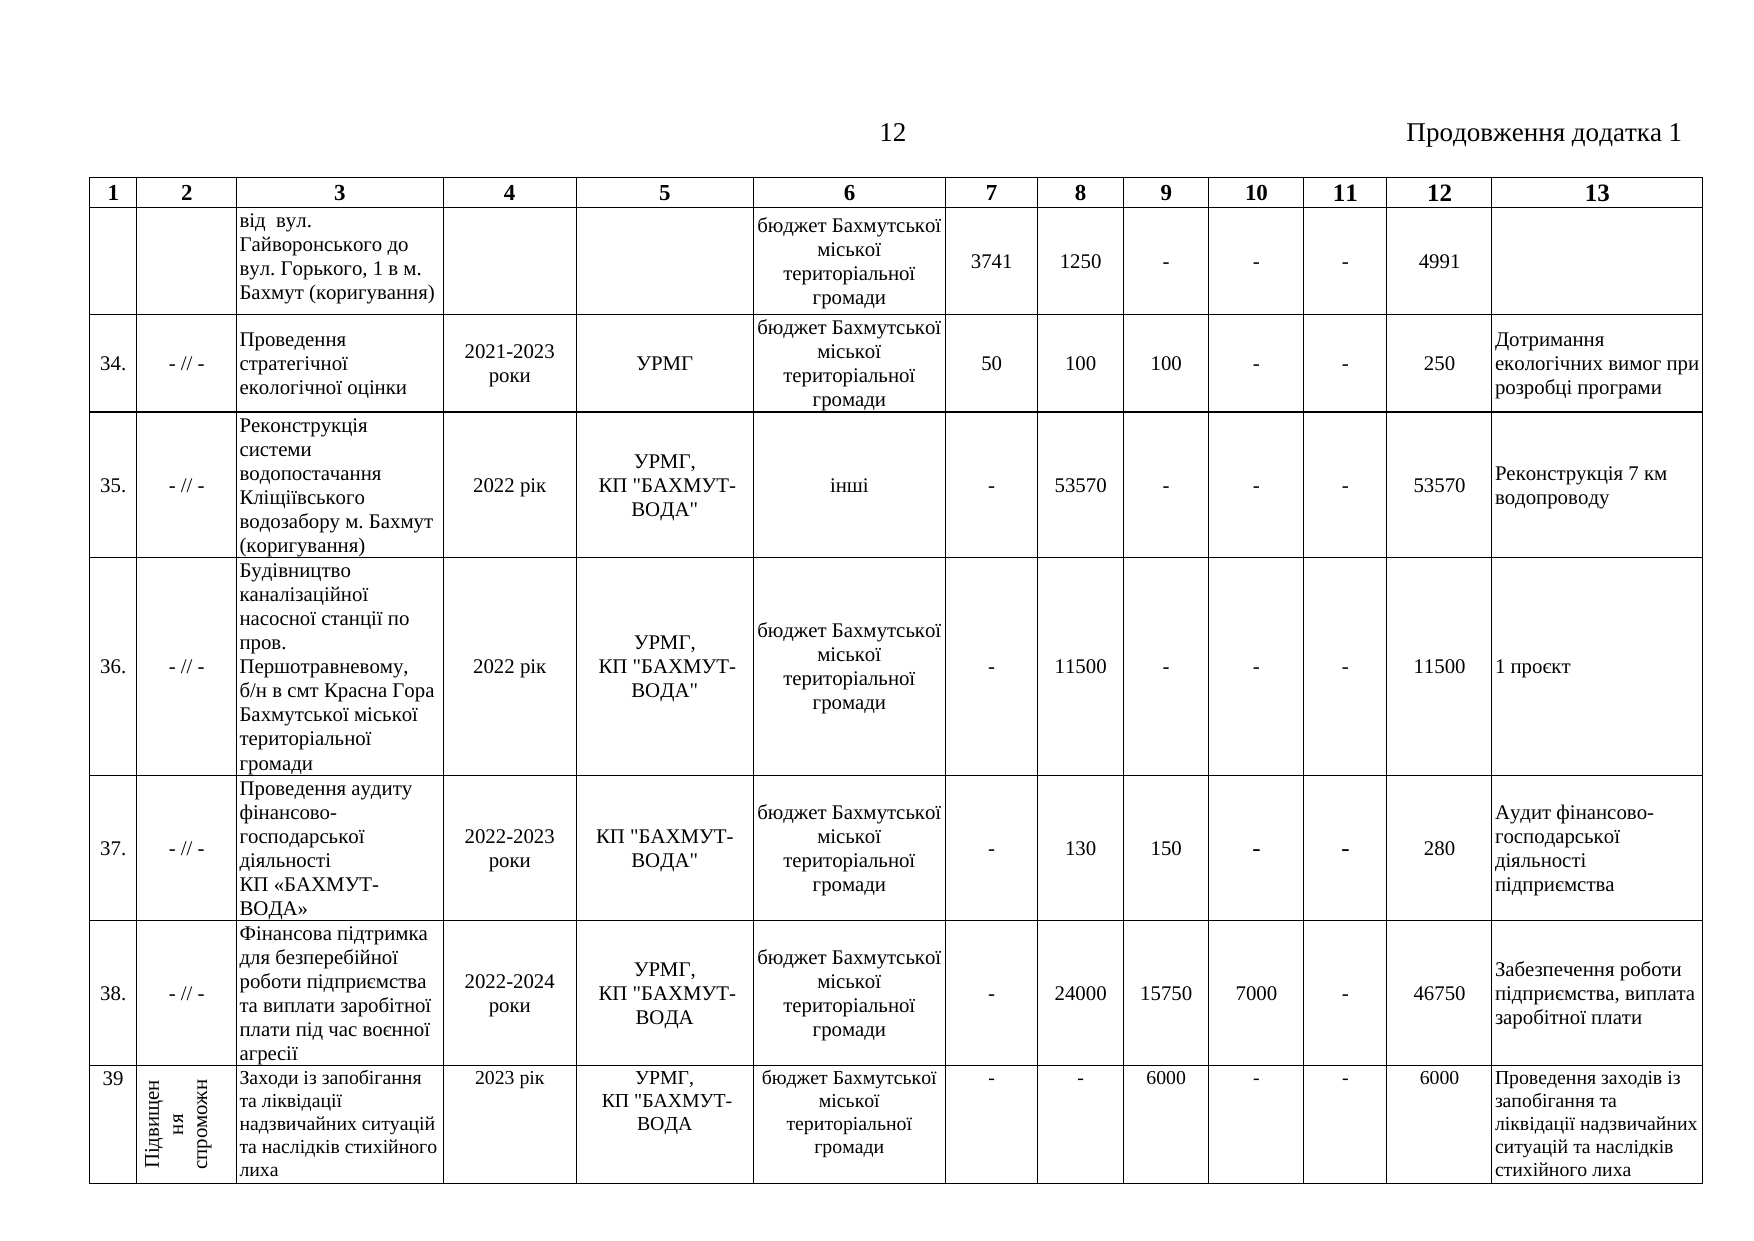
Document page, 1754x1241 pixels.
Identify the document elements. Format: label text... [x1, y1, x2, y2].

table_cell 38. [90, 921, 136, 1065]
table_cell бюджет Бахмутської міської територіальної громади [754, 776, 945, 920]
table_cell 2022-2023 роки [444, 776, 576, 920]
table_cell - [1209, 413, 1303, 557]
table_cell - [1209, 315, 1303, 411]
table_cell КП "БАХМУТ-ВОДА" [577, 776, 753, 920]
table_cell - [1124, 413, 1208, 557]
table_cell - [1209, 776, 1303, 920]
table_cell 2023 рік [444, 1066, 576, 1183]
table_cell Дотримання екологічних вимог при розробці програми [1492, 315, 1702, 411]
table_cell 39 [90, 1066, 136, 1183]
table_cell 53570 [1038, 413, 1123, 557]
table_cell 7000 [1209, 921, 1303, 1065]
table_cell 36. [90, 558, 136, 774]
table_cell УРМГ, КП "БАХМУТ-ВОДА" [577, 413, 753, 557]
table_header 12 [1387, 178, 1491, 207]
table_cell Проведення стратегічної екологічної оцінки [237, 315, 443, 411]
table_cell 2022 рік [444, 413, 576, 557]
table_cell - // - [137, 315, 236, 411]
table_cell - [946, 413, 1037, 557]
table_cell - [1038, 1066, 1123, 1183]
table_cell Заходи із запобігання та ліквідації надзвичайних ситуацій та наслідків стихійного лиха [237, 1066, 443, 1183]
table_cell інші [754, 413, 945, 557]
table_cell - [1304, 921, 1386, 1065]
table_cell Аудит фінансово-господарської діяльності підприємства [1492, 776, 1702, 920]
table_cell 1 проєкт [1492, 558, 1702, 774]
table_cell - [946, 921, 1037, 1065]
table_cell 4991 [1387, 208, 1491, 314]
table_cell - [1304, 413, 1386, 557]
table_cell 34. [90, 315, 136, 411]
table_cell 2022 рік [444, 558, 576, 774]
table_header 3 [237, 178, 443, 207]
table_cell - [946, 558, 1037, 774]
table_cell - [1209, 208, 1303, 314]
table_cell 6000 [1124, 1066, 1208, 1183]
table_cell Проведення заходів із запобігання та ліквідації надзвичайних ситуацій та наслідків стихійного лиха [1492, 1066, 1702, 1183]
table_header 9 [1124, 178, 1208, 207]
table_header 6 [754, 178, 945, 207]
table_cell УРМГ, КП "БАХМУТ-ВОДА" [577, 558, 753, 774]
table_cell - [1209, 558, 1303, 774]
table_cell - [946, 1066, 1037, 1183]
table_cell 2021-2023 роки [444, 315, 576, 411]
table_cell бюджет Бахмутської міської територіальної громади [754, 208, 945, 314]
table_cell 50 [946, 315, 1037, 411]
table_cell - [1304, 776, 1386, 920]
table_cell - [1124, 208, 1208, 314]
table_cell - [1304, 558, 1386, 774]
table_cell бюджет Бахмутської міської територіальної громади [754, 315, 945, 411]
table_cell бюджет Бахмутської міської територіальної громади [754, 921, 945, 1065]
table_cell 130 [1038, 776, 1123, 920]
table_cell 37. [90, 776, 136, 920]
table_cell 250 [1387, 315, 1491, 411]
table_cell Реконструкція 7 км водопроводу [1492, 413, 1702, 557]
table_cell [137, 1066, 236, 1183]
table_cell - [1209, 1066, 1303, 1183]
table_cell - [1124, 558, 1208, 774]
table_cell 280 [1387, 776, 1491, 920]
table_cell 15750 [1124, 921, 1208, 1065]
table_cell 11500 [1387, 558, 1491, 774]
table_cell Будівництво каналізаційної насосної станції по пров. Першотравневому, б/н в смт Красна Гора Бахмутської міської територіальної громади [237, 558, 443, 774]
table_cell 53570 [1387, 413, 1491, 557]
table_cell 2022-2024 роки [444, 921, 576, 1065]
table_cell УРМГ [577, 315, 753, 411]
table_cell - // - [137, 558, 236, 774]
table_cell 1250 [1038, 208, 1123, 314]
table_header 11 [1304, 178, 1386, 207]
table_cell - [1304, 1066, 1386, 1183]
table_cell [754, 1066, 945, 1183]
table_cell 24000 [1038, 921, 1123, 1065]
table_header 13 [1492, 178, 1702, 207]
table_cell 6000 [1387, 1066, 1491, 1183]
table_cell Фінансова підтримка для безперебійної роботи підприємства та виплати заробітної плати під час воєнної агресії [237, 921, 443, 1065]
table_cell 3741 [946, 208, 1037, 314]
table_cell - // - [137, 413, 236, 557]
table_cell УРМГ, КП "БАХМУТ-ВОДА [577, 921, 753, 1065]
table_cell Реконструкція системи водопостачання Кліщіївського водозабору м. Бахмут (коригування) [237, 413, 443, 557]
table_header 1 [90, 178, 136, 207]
table_cell 11500 [1038, 558, 1123, 774]
table_cell - [946, 776, 1037, 920]
table_cell УРМГ, КП "БАХМУТ-ВОДА [577, 1066, 753, 1183]
table_cell бюджет Бахмутської міської територіальної громади [754, 558, 945, 774]
table_cell Забезпечення роботи підприємства, виплата заробітної плати [1492, 921, 1702, 1065]
table_cell 150 [1124, 776, 1208, 920]
table_cell 46750 [1387, 921, 1491, 1065]
table_cell - [1304, 208, 1386, 314]
table_cell 35. [90, 413, 136, 557]
table_cell - // - [137, 776, 236, 920]
table_header 5 [577, 178, 753, 207]
table_cell 100 [1124, 315, 1208, 411]
table_header 10 [1209, 178, 1303, 207]
table_header 4 [444, 178, 576, 207]
table_header 2 [137, 178, 236, 207]
table_header 8 [1038, 178, 1123, 207]
table_header 7 [946, 178, 1037, 207]
table_cell 100 [1038, 315, 1123, 411]
table_cell Проведення аудиту фінансово-господарської діяльності КП «БАХМУТ-ВОДА» [237, 776, 443, 920]
table_cell - [1304, 315, 1386, 411]
table_cell - // - [137, 921, 236, 1065]
